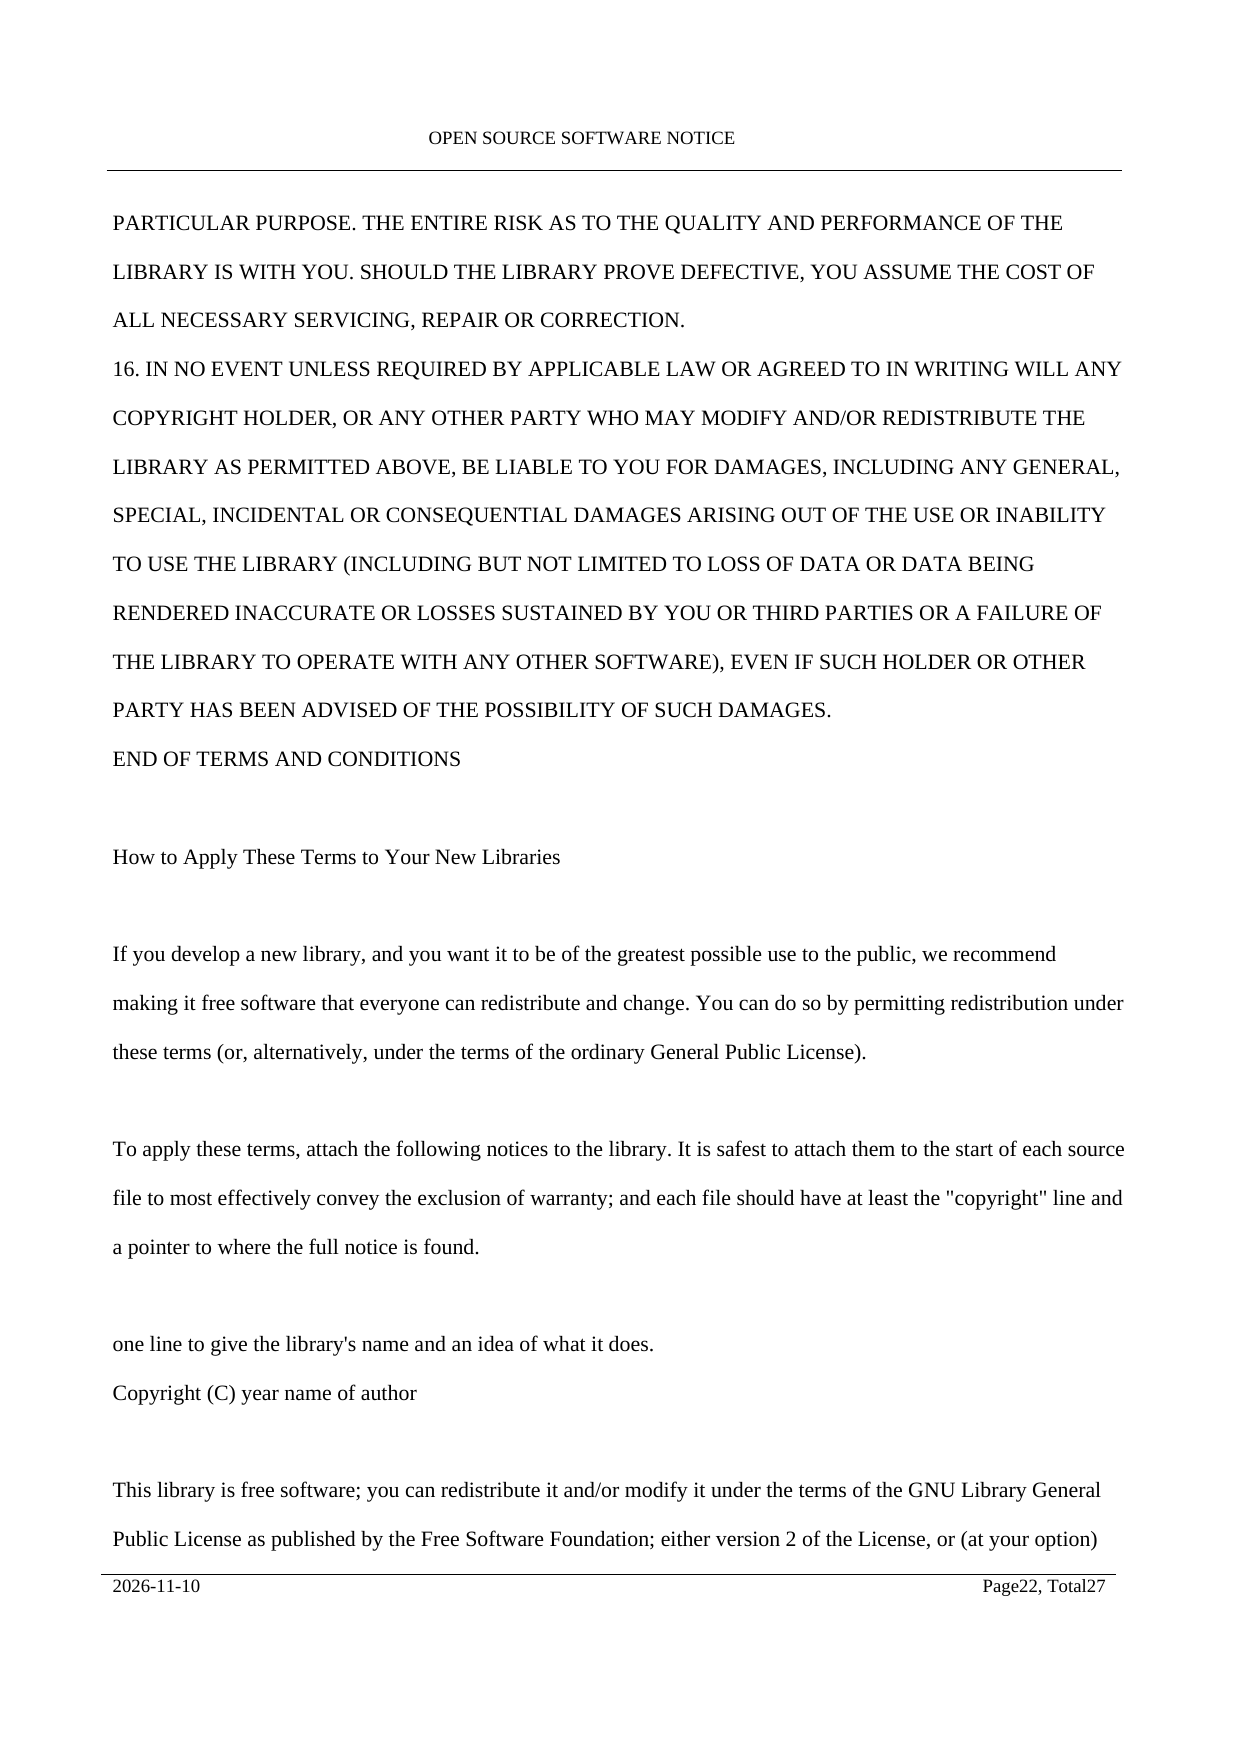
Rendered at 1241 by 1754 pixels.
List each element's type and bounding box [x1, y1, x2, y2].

text [112, 206, 1128, 1555]
